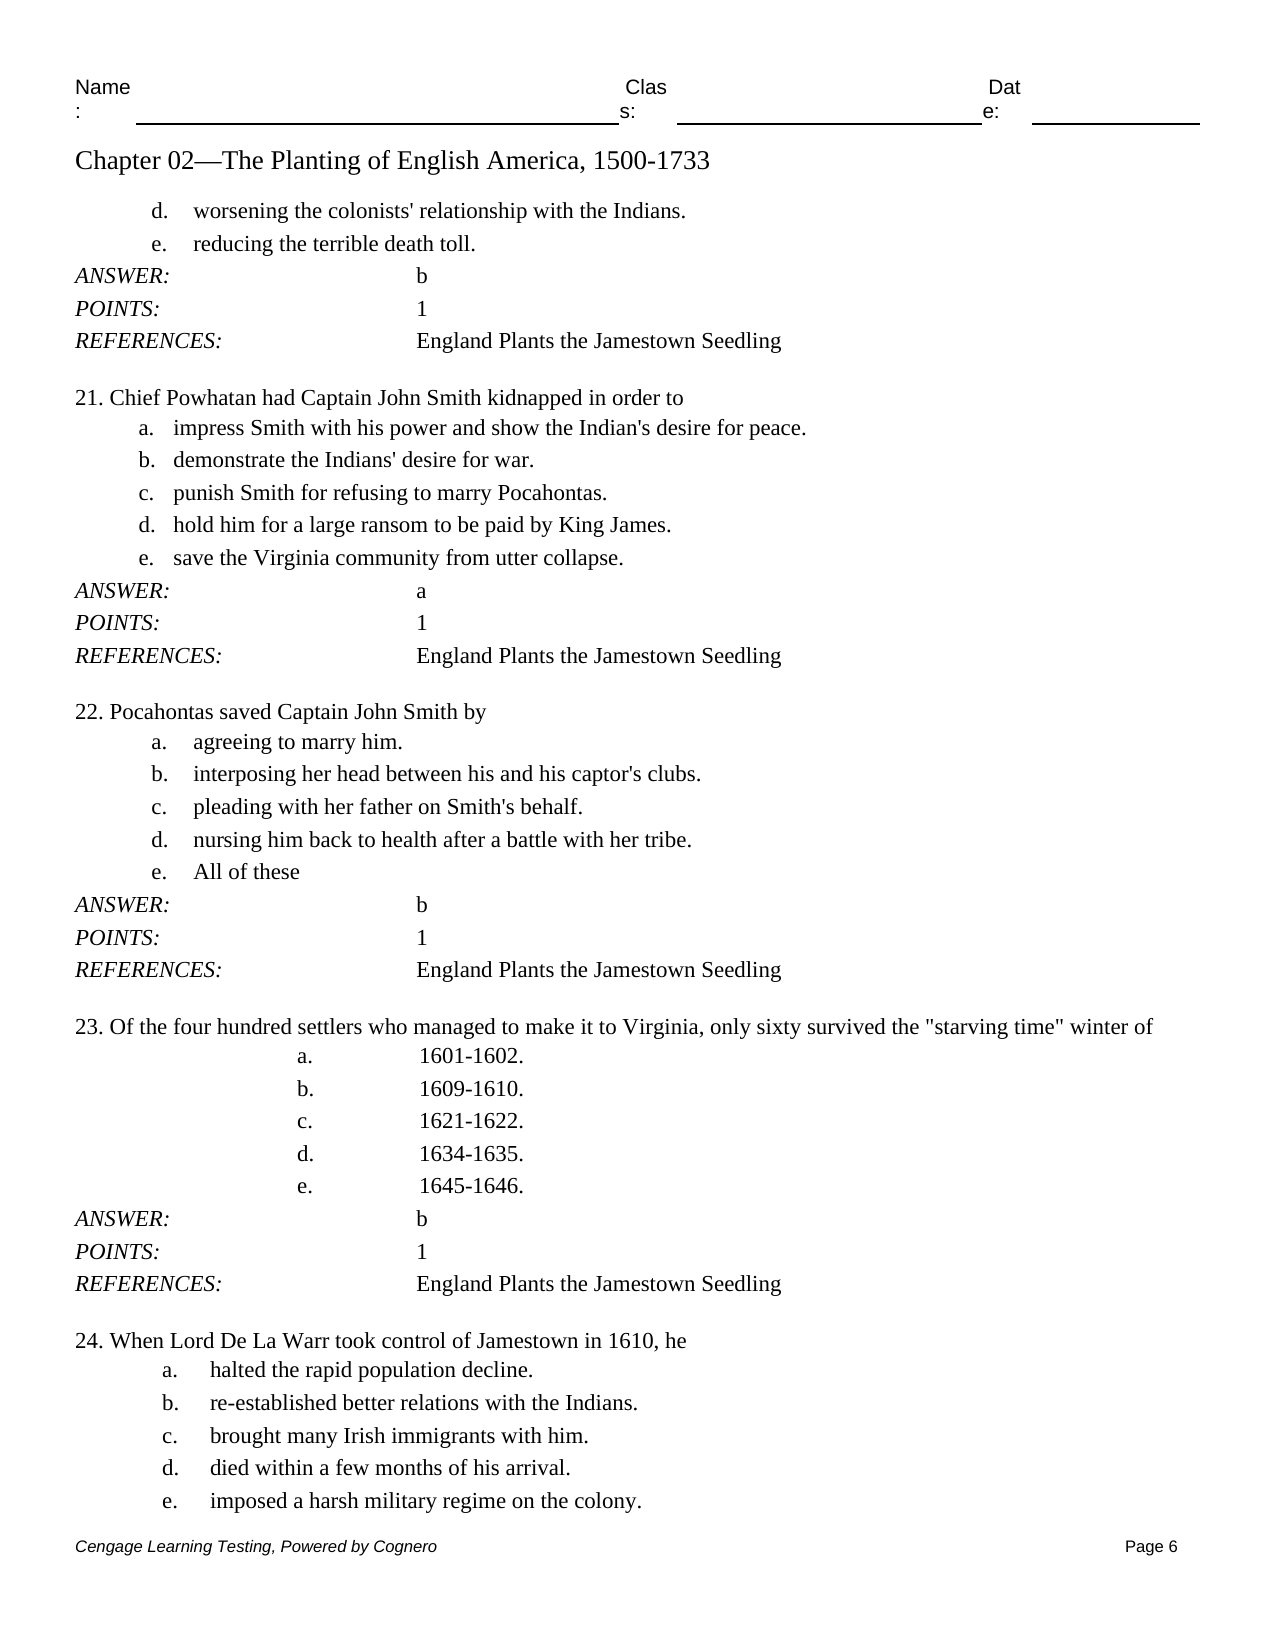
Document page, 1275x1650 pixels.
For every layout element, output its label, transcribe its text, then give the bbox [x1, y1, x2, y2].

table_header 21. Chief Powhatan had Captain John Smith kidnapped in order to [75, 411, 1200, 671]
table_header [75, 1353, 1200, 1516]
table_header 23. Of the four hundred settlers who managed to make it to Virginia, only sixty survived the "starving time" winter of [75, 1039, 1200, 1300]
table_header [75, 194, 1200, 357]
table_header 22. Pocahontas saved Captain John Smith by [75, 725, 1200, 986]
